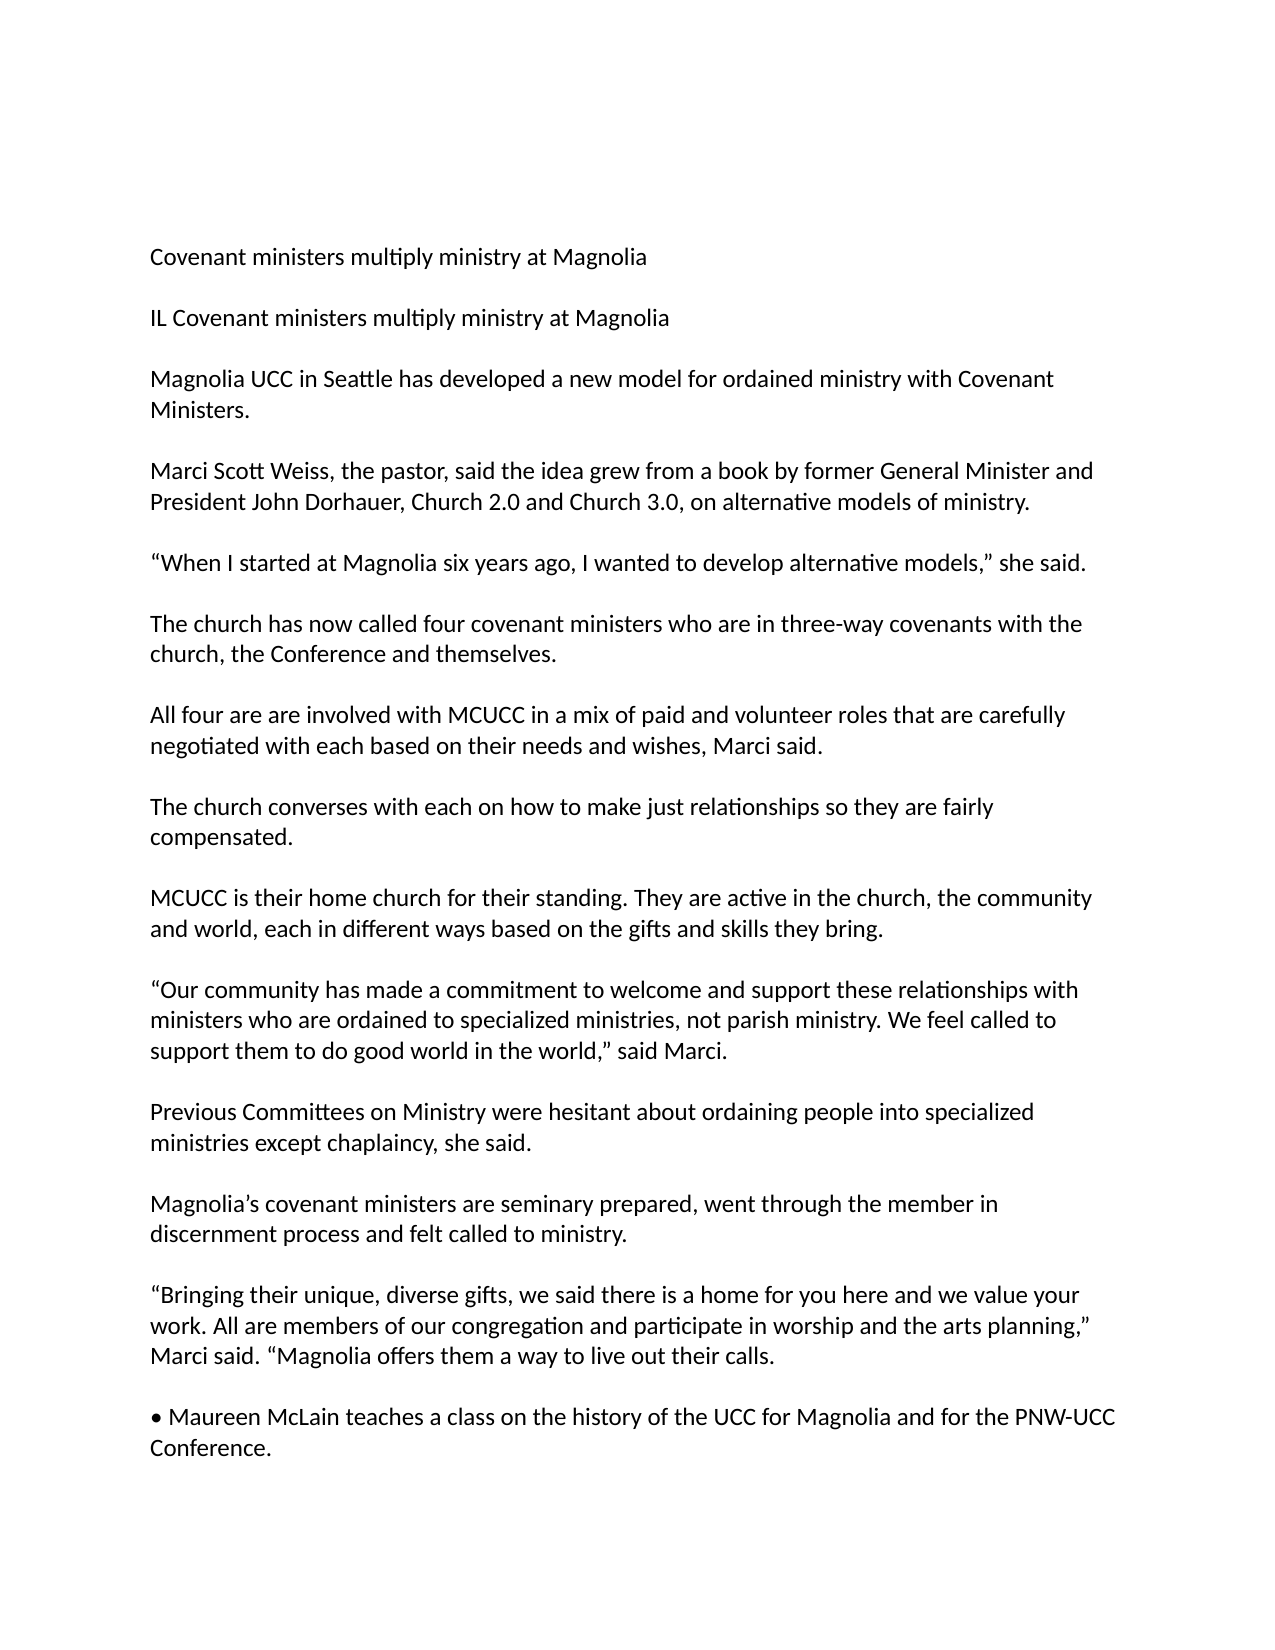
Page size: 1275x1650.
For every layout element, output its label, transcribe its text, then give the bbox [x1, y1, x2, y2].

text “Bringing their unique, diverse gifts, we said there is a home for you here and we value your work. All are members of our congregation and participate in worship and the arts planning,” Marci said. “Magnolia offers them a way to live out their calls. [150, 1279, 1125, 1371]
text The church converses with each on how to make just relationships so they are fairly compensated. [150, 791, 1125, 852]
text “When I started at Magnolia six years ago, I wanted to develop alternative models,” she said. [150, 547, 1125, 577]
text All four are are involved with MCUCC in a mix of paid and volunteer roles that are carefully negotiated with each based on their needs and wishes, Marci said. [150, 699, 1125, 760]
text Covenant ministers multiply ministry at Magnolia [150, 242, 1125, 272]
text Marci Scott Weiss, the pastor, said the idea grew from a book by former General Minister and President John Dorhauer, Church 2.0 and Church 3.0, on alternative models of ministry. [150, 455, 1125, 516]
text • Maureen McLain teaches a class on the history of the UCC for Magnolia and for the PNW-UCC Conference. [150, 1401, 1125, 1462]
text The church has now called four covenant ministers who are in three-way covenants with the church, the Conference and themselves. [150, 608, 1125, 669]
text Previous Committees on Ministry were hesitant about ordaining people into specialized ministries except chaplaincy, she said. [150, 1096, 1125, 1157]
text IL Covenant ministers multiply ministry at Magnolia [150, 303, 1125, 333]
text Magnolia UCC in Seattle has developed a new model for ordained ministry with Covenant Ministers. [150, 364, 1125, 425]
text MCUCC is their home church for their standing. They are active in the church, the community and world, each in different ways based on the gifts and skills they bring. [150, 882, 1125, 943]
text “Our community has made a commitment to welcome and support these relationships with ministers who are ordained to specialized ministries, not parish ministry. We feel called to support them to do good world in the world,” said Marci. [150, 974, 1125, 1066]
text Magnolia’s covenant ministers are seminary prepared, went through the member in discernment process and felt called to ministry. [150, 1188, 1125, 1249]
